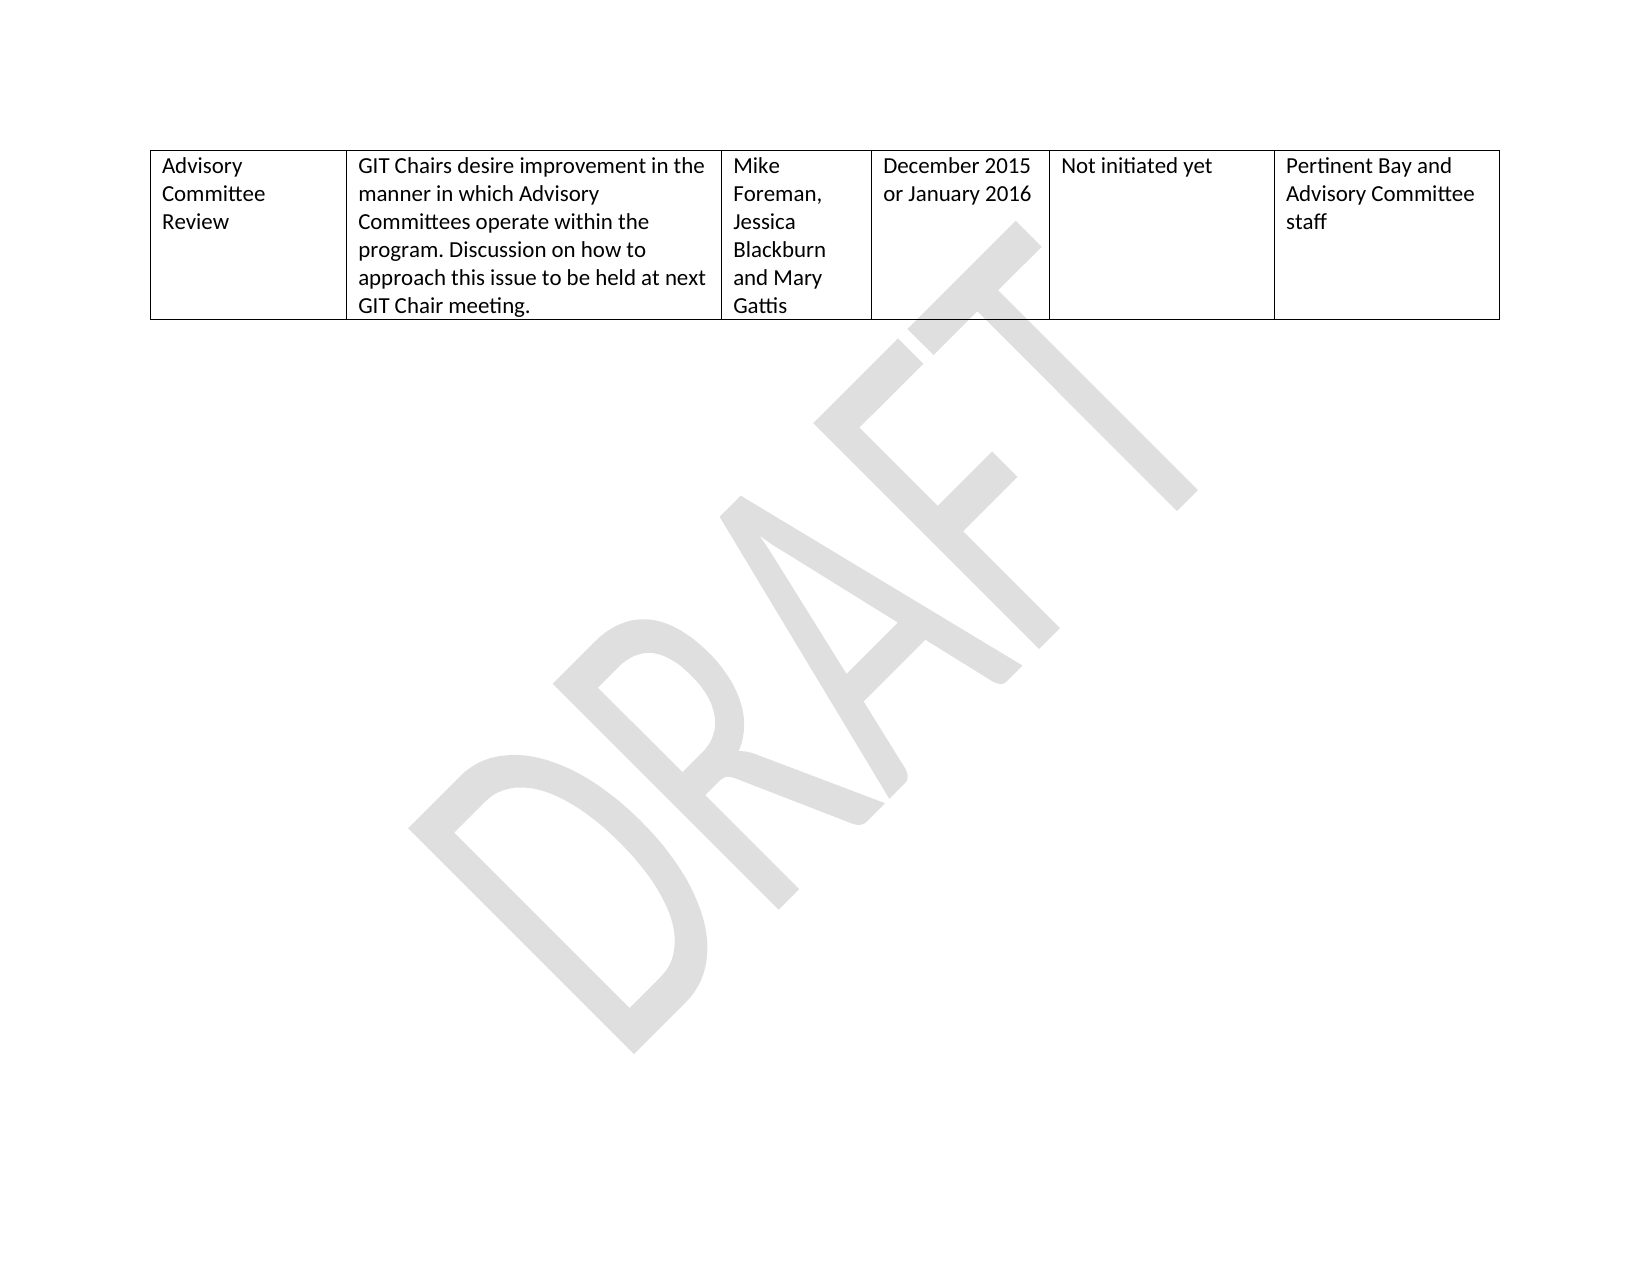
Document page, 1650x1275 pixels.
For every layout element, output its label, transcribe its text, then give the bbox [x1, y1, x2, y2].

table_cell GIT Chairs desire improvement in the manner in which Advisory Committees operate within the program. Discussion on how to approach this issue to be held at next GIT Chair meeting. [347, 151, 721, 319]
table_cell Not initiated yet [1050, 151, 1274, 319]
table_cell December 2015 or January 2016 [872, 151, 1049, 319]
table_cell Pertinent Bay and Advisory Committee staff [1275, 151, 1499, 319]
table_cell Advisory Committee Review [151, 151, 346, 319]
table_cell Mike Foreman, Jessica Blackburn and Mary Gattis [722, 151, 871, 319]
